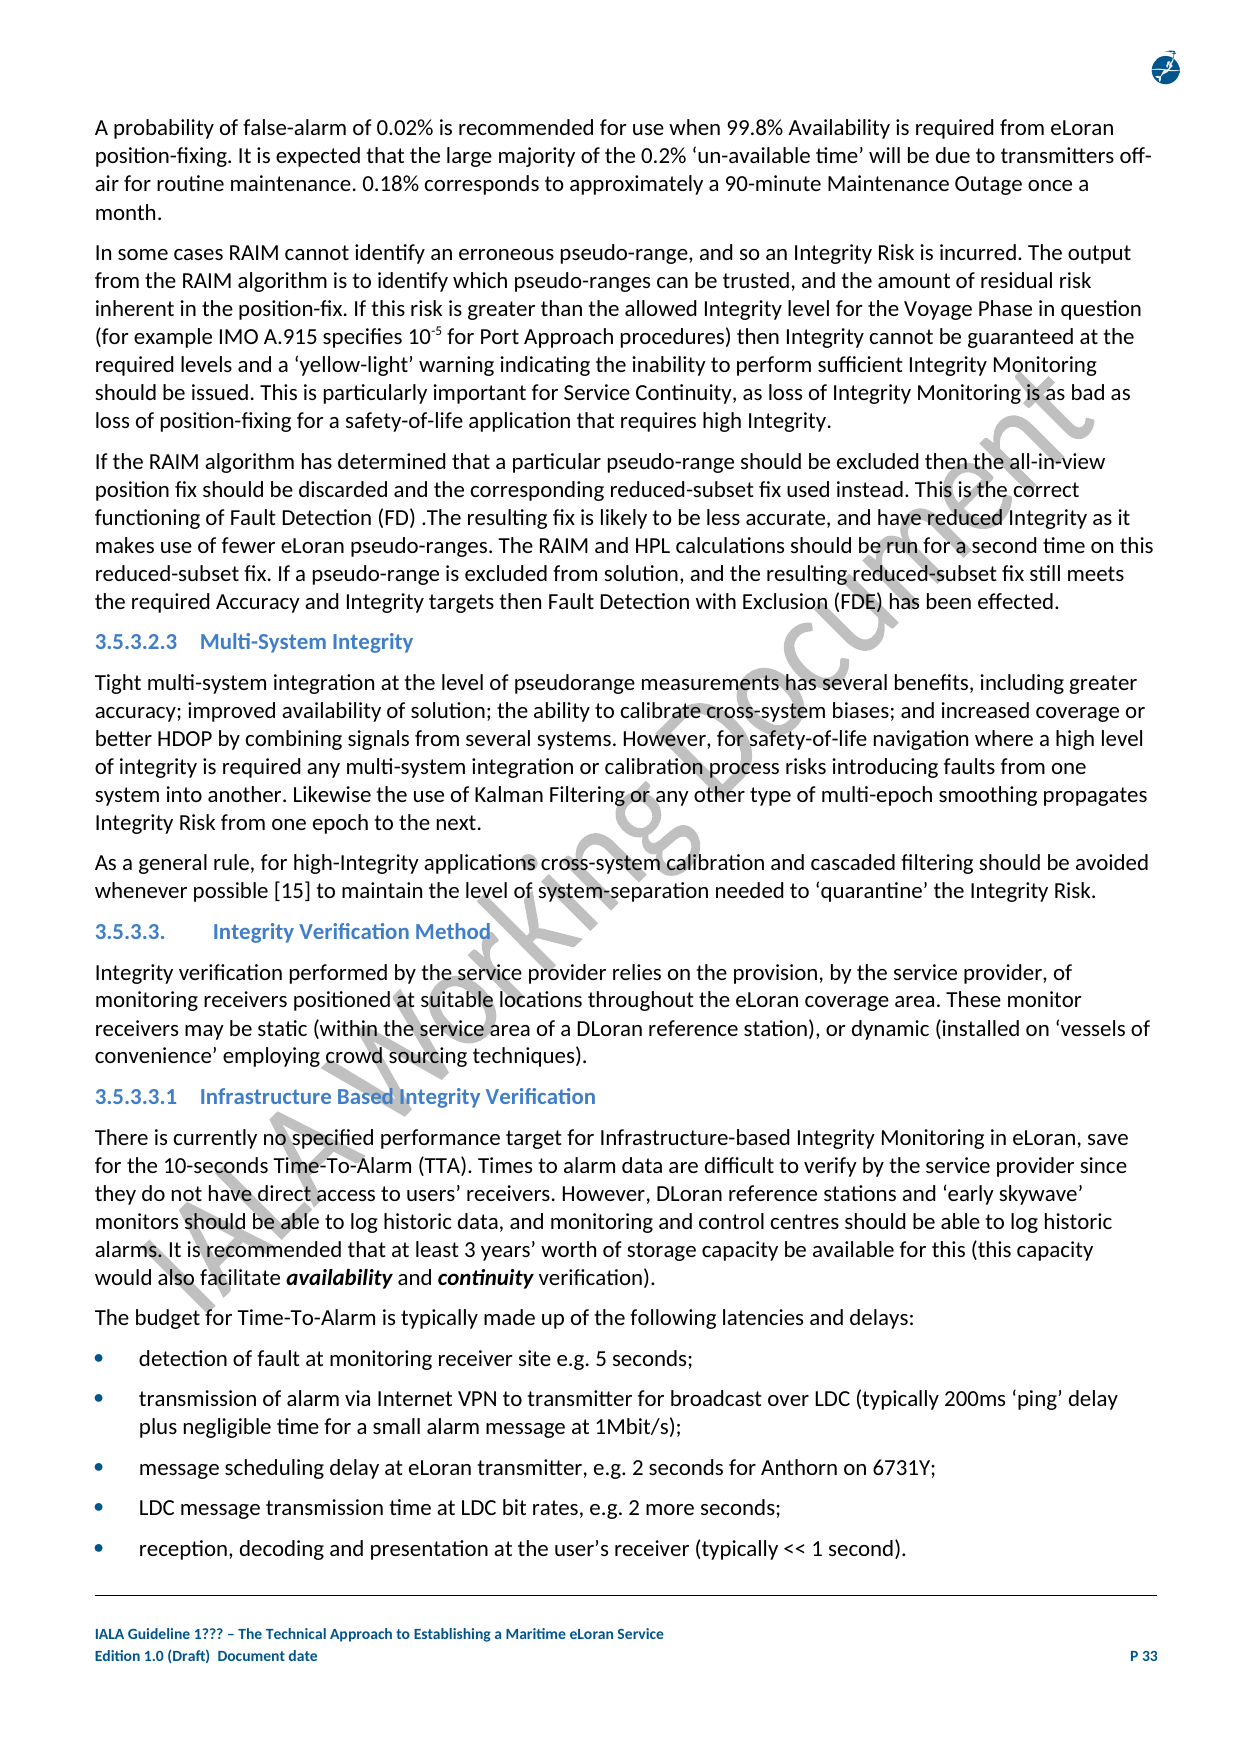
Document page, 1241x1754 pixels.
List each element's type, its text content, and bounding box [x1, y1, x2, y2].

subtitle Infrastructure Based Integrity Verification [94, 1082, 1054, 1110]
list A probability of false-alarm of 0.02% is recommended for use when 99.8% Availability is required from eLoran position-fixing. It is expected that the large majority of the 0.2% ‘un-available time’ will be due to transmitters off-air for routine maintenance. 0.18% corresponds to approximately a 90-minute Maintenance Outage once a month. [94, 113, 1157, 226]
subtitle Integrity Verification Method [94, 917, 1157, 945]
list As a general rule, for high-Integrity applications cross-system calibration and cascaded filtering should be avoided whenever possible [15] to maintain the level of system-separation needed to ‘quarantine’ the Integrity Risk. [94, 848, 1157, 904]
subtitle Multi-System Integrity [94, 627, 1054, 655]
picture [1120, 0, 1239, 119]
list Integrity verification performed by the service provider relies on the provision, by the service provider, of monitoring receivers positioned at suitable locations throughout the eLoran coverage area. These monitor receivers may be static (within the service area of a DLoran reference station), or dynamic (installed on ‘vessels of convenience’ employing crowd sourcing techniques). [94, 958, 1157, 1070]
list Tight multi-system integration at the level of pseudorange measurements has several benefits, including greater accuracy; improved availability of solution; the ability to calibrate cross-system biases; and increased coverage or better HDOP by combining signals from several systems. However, for safety-of-life navigation where a high level of integrity is required any multi-system integration or calibration process risks introducing faults from one system into another. Likewise the use of Kalman Filtering or any other type of multi-epoch smoothing propagates Integrity Risk from one epoch to the next. [94, 668, 1157, 836]
list The budget for Time-To-Alarm is typically made up of the following latencies and delays: [94, 1303, 1157, 1331]
text LDC message transmission time at LDC bit rates, e.g. 2 more seconds; [94, 1493, 1157, 1521]
text transmission of alarm via Internet VPN to transmitter for broadcast over LDC (typically 200ms ‘ping’ delay plus negligible time for a small alarm message at 1Mbit/s); [94, 1384, 1157, 1440]
list If the RAIM algorithm has determined that a particular pseudo-range should be excluded then the all-in-view position fix should be discarded and the corresponding reduced-subset fix used instead. This is the correct functioning of Fault Detection (FD) .The resulting fix is likely to be less accurate, and have reduced Integrity as it makes use of fewer eLoran pseudo-ranges. The RAIM and HPL calculations should be run for a second time on this reduced-subset fix. If a pseudo-range is excluded from solution, and the resulting reduced-subset fix still meets the required Accuracy and Integrity targets then Fault Detection with Exclusion (FDE) has been effected. [94, 447, 1157, 615]
list In some cases RAIM cannot identify an erroneous pseudo-range, and so an Integrity Risk is incurred. The output from the RAIM algorithm is to identify which pseudo-ranges can be trusted, and the amount of residual risk inherent in the position-fix. If this risk is greater than the allowed Integrity level for the Voyage Phase in question (for example IMO A.915 specifies 10-5 for Port Approach procedures) then Integrity cannot be guaranteed at the required levels and a ‘yellow-light’ warning indicating the inability to perform sufficient Integrity Monitoring should be issued. This is particularly important for Service Continuity, as loss of Integrity Monitoring is as bad as loss of position-fixing for a safety-of-life application that requires high Integrity. [94, 238, 1157, 434]
text message scheduling delay at eLoran transmitter, e.g. 2 seconds for Anthorn on 6731Y; [94, 1453, 1157, 1481]
list There is currently no specified performance target for Infrastructure-based Integrity Monitoring in eLoran, save for the 10-seconds Time-To-Alarm (TTA). Times to alarm data are difficult to verify by the service provider since they do not have direct access to users’ receivers. However, DLoran reference stations and ‘early skywave’ monitors should be able to log historic data, and monitoring and control centres should be able to log historic alarms. It is recommended that at least 3 years’ worth of storage capacity be available for this (this capacity would also facilitate availability and continuity verification). [94, 1123, 1157, 1291]
text reception, decoding and presentation at the user’s receiver (typically << 1 second). [94, 1534, 1157, 1562]
text detection of fault at monitoring receiver site e.g. 5 seconds; [94, 1344, 1157, 1372]
